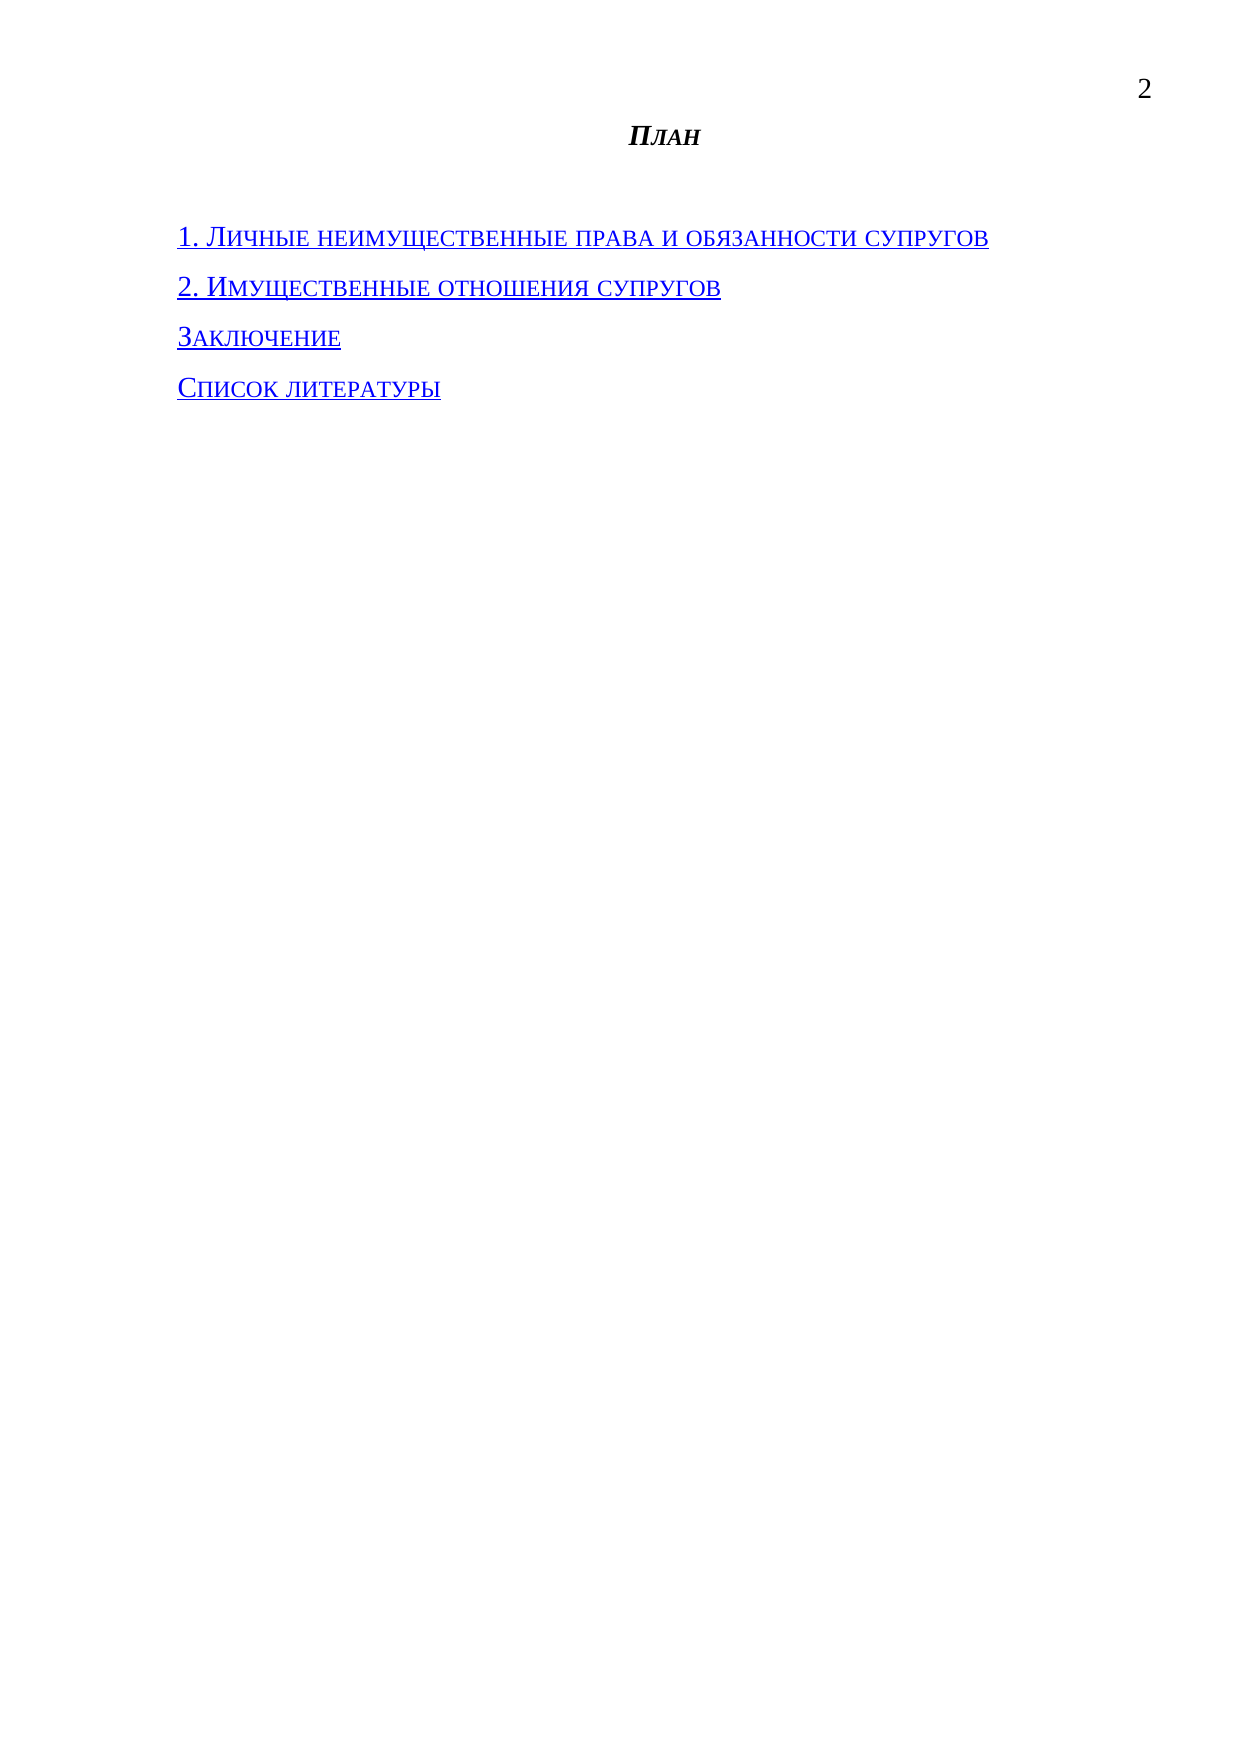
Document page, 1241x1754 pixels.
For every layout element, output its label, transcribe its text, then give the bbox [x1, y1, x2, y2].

text Список литературы [177, 370, 1152, 403]
text Заключение [177, 319, 1152, 353]
text План [177, 118, 1152, 152]
text 2. Имущественные отношения супругов [177, 269, 1152, 303]
text 1. Личные неимущественные права и обязанности супругов [177, 219, 1152, 252]
